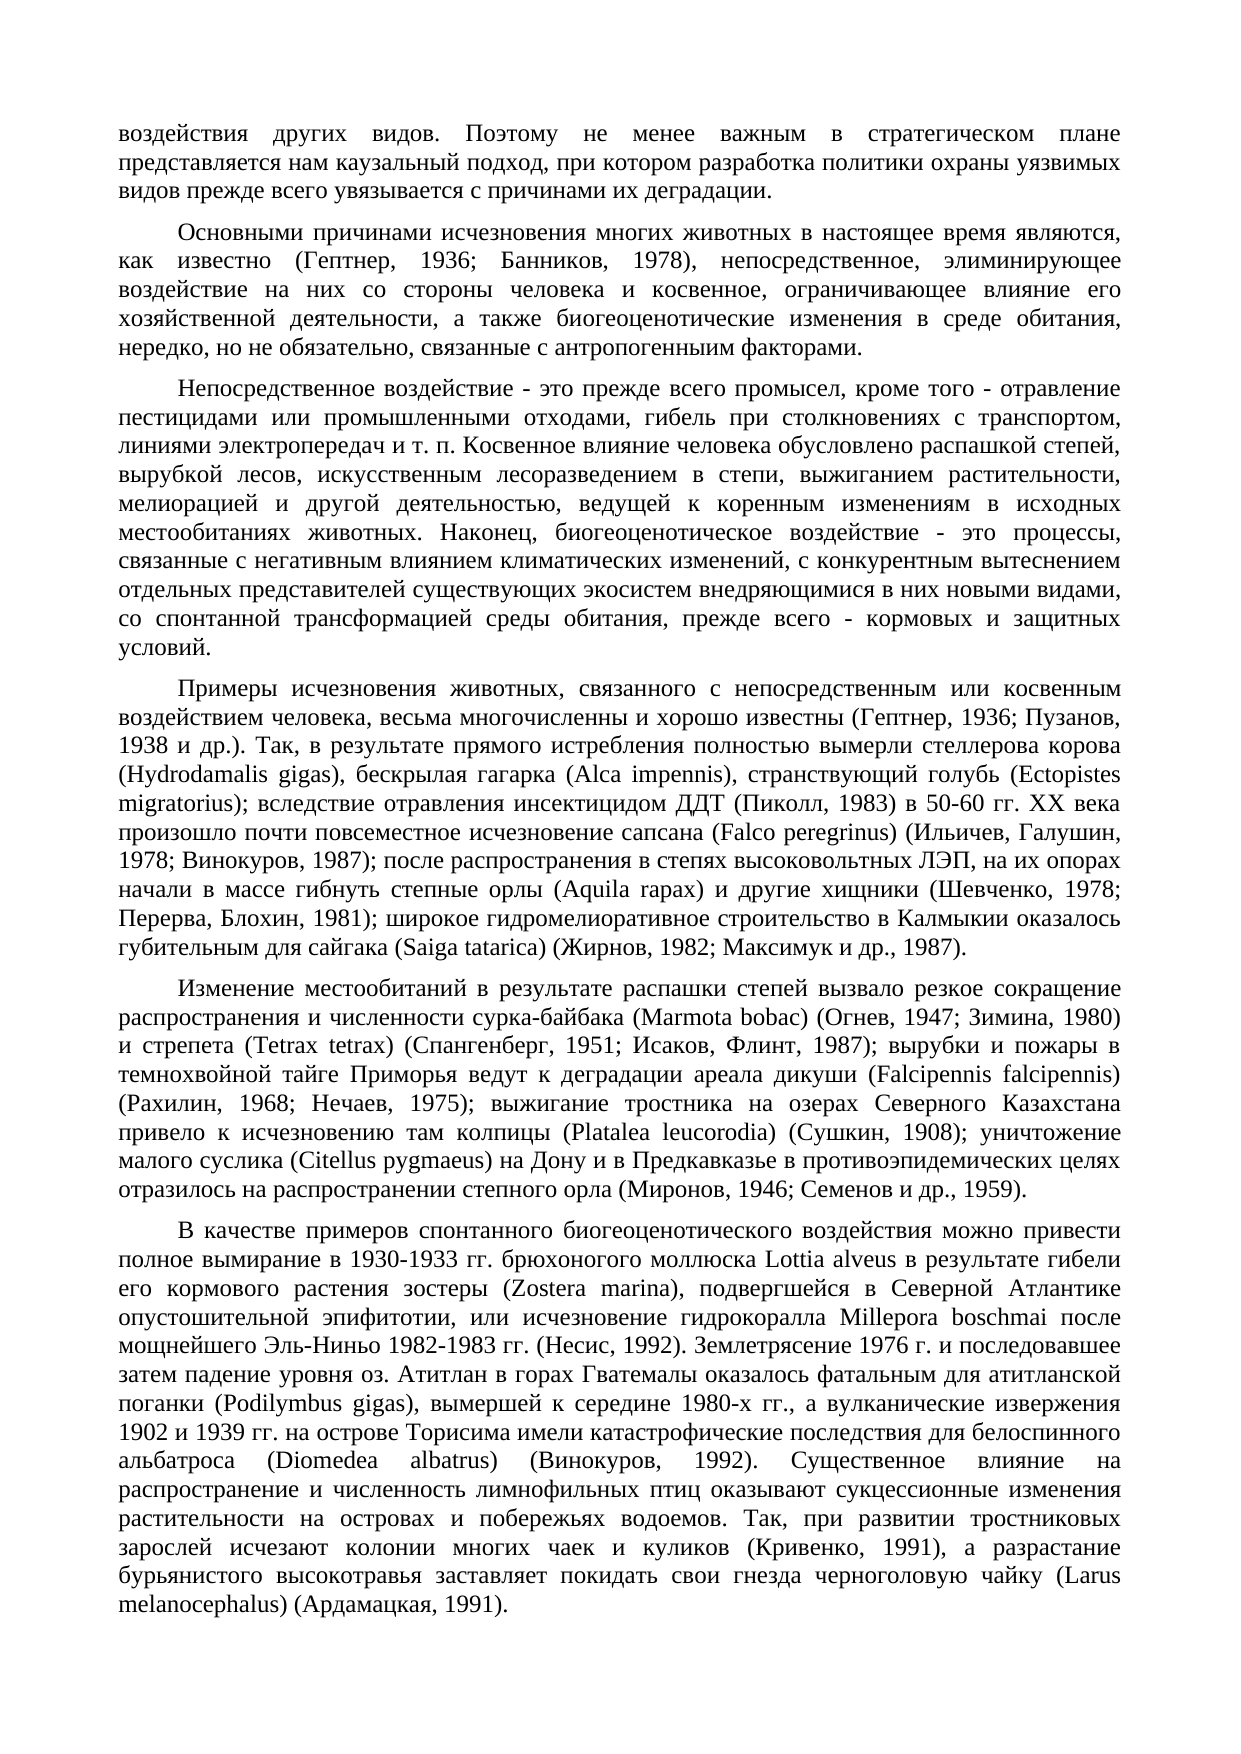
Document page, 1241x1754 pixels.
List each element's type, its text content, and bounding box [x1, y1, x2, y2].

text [118, 118, 1122, 204]
text Примеры исчезновения животных, связанного с непосредственным или косвенным воздействием человека, весьма многочисленны и хорошо известны (Гептнер, 1936; Пузанов, 1938 и др.). Так, в результате прямого истребления полностью вымерли стеллерова корова (Hydrodamalis gigas), бескрылая гагарка (Alca impennis), странствующий голубь (Ectopistes migratorius); вследствие отравления инсектицидом ДДТ (Пиколл, 1983) в 50-60 гг. ХХ века произошло почти повсеместное исчезновение сапсана (Falco peregrinus) (Ильичев, Галушин, 1978; Винокуров, 1987); после распространения в степях высоковольтных ЛЭП, на их опорах начали в массе гибнуть степные орлы (Aquila rapax) и другие хищники (Шевченко, 1978; Перерва, Блохин, 1981); широкое гидромелиоративное строительство в Калмыкии оказалось губительным для сайгака (Saiga tatarica) (Жирнов, 1982; Максимук и др., 1987). [118, 673, 1122, 961]
text Изменение местообитаний в результате распашки степей вызвало резкое сокращение распространения и численности сурка-байбака (Marmota bobac) (Огнев, 1947; Зимина, 1980) и стрепета (Tetrax tetrax) (Спангенберг, 1951; Исаков, Флинт, 1987); вырубки и пожары в темнохвойной тайге Приморья ведут к деградации ареала дикуши (Falcipennis falcipennis) (Рахилин, 1968; Нечаев, 1975); выжигание тростника на озерах Северного Казахстана привело к исчезновению там колпицы (Platalea leucorodia) (Сушкин, 1908); уничтожение малого суслика (Citellus pygmaeus) на Дону и в Предкавказье в противоэпидемических целях отразилось на распространении степного орла (Миронов, 1946; Семенов и др., 1959). [118, 973, 1122, 1203]
text Основными причинами исчезновения многих животных в настоящее время являются, как известно (Гептнер, 1936; Банников, 1978), непосредственное, элиминирующее воздействие на них со стороны человека и косвенное, ограничивающее влияние его хозяйственной деятельности, а также биогеоценотические изменения в среде обитания, нередко, но не обязательно, связанные с антропогенныим факторами. [118, 217, 1122, 361]
text В качестве примеров спонтанного биогеоценотического воздействия можно привести полное вымирание в 1930-1933 гг. брюхоногого моллюска Lottia alveus в результате гибели его кормового растения зостеры (Zostera marina), подвергшейся в Северной Атлантике опустошительной эпифитотии, или исчезновение гидрокоралла Millepora boschmai после мощнейшего Эль-Ниньо 1982-1983 гг. (Несис, 1992). Землетрясение 1976 г. и последовавшее затем падение уровня оз. Атитлан в горах Гватемалы оказалось фатальным для атитланской поганки (Podilymbus gigas), вымершей к середине 1980-х гг., а вулканические извержения 1902 и 1939 гг. на острове Торисима имели катастрофические последствия для белоспинного альбатроса (Diomedea albatrus) (Винокуров, 1992). Существенное влияние на распространение и численность лимнофильных птиц оказывают сукцессионные изменения растительности на островах и побережьях водоемов. Так, при развитии тростниковых зарослей исчезают колонии многих чаек и куликов (Кривенко, 1991), а разрастание бурьянистого высокотравья заставляет покидать свои гнезда черноголовую чайку (Larus melanocephalus) (Ардамацкая, 1991). [118, 1216, 1122, 1618]
text Непосредственное воздействие - это прежде всего промысел, кроме того - отравление пестицидами или промышленными отходами, гибель при столкновениях с транспортом, линиями электропередач и т. п. Косвенное влияние человека обусловлено распашкой степей, вырубкой лесов, искусственным лесоразведением в степи, выжиганием растительности, мелиорацией и другой деятельностью, ведущей к коренным изменениям в исходных местообитаниях животных. Наконец, биогеоценотическое воздействие - это процессы, связанные с негативным влиянием климатических изменений, с конкурентным вытеснением отдельных представителей существующих экосистем внедряющимися в них новыми видами, со спонтанной трансформацией среды обитания, прежде всего - кормовых и защитных условий. [118, 373, 1122, 661]
